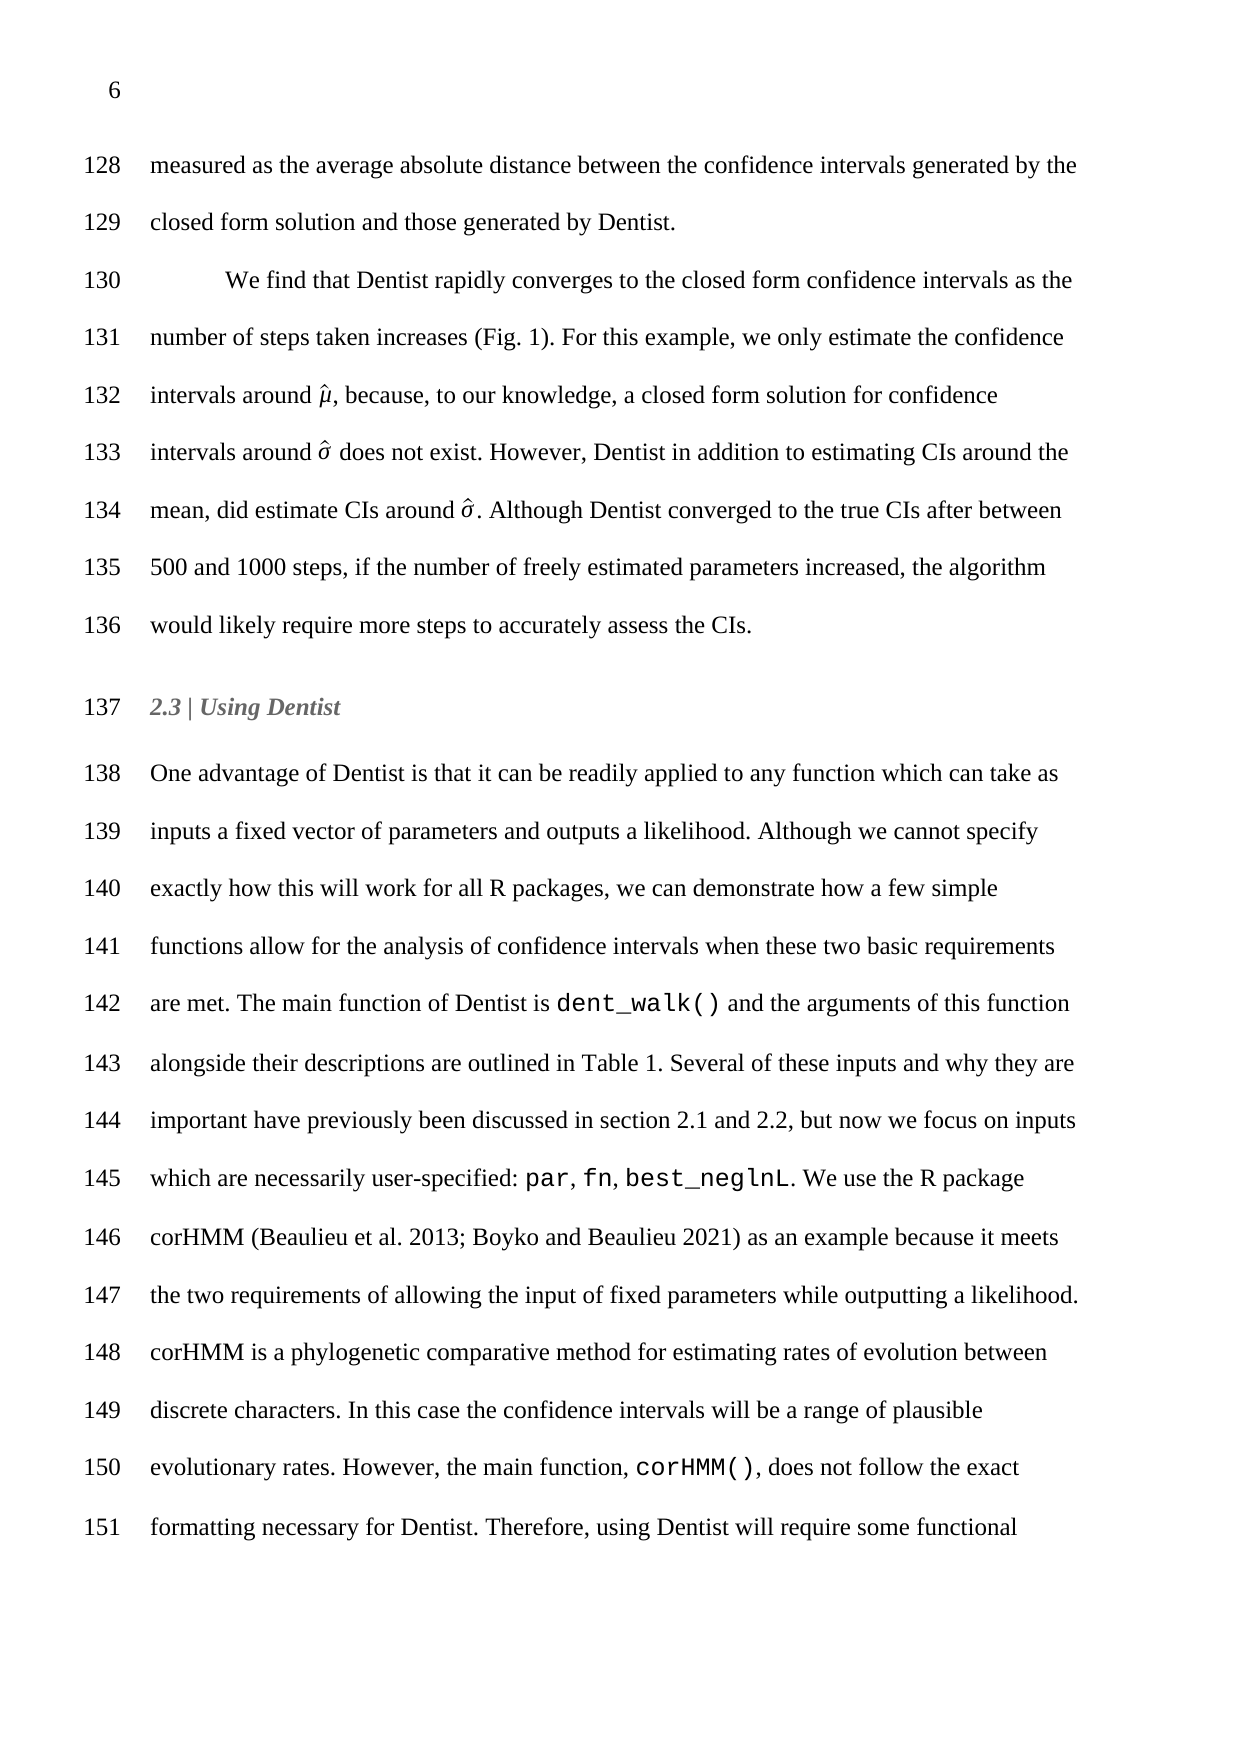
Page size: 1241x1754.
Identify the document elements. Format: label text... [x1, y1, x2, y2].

subtitle 2.3 | Using Dentist [150, 692, 1090, 721]
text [150, 150, 1090, 236]
text We find that Dentist rapidly converges to the closed form confidence intervals as the number of steps taken increases (Fig. 1). For this example, we only estimate the confidence intervals around , because, to our knowledge, a closed form solution for confidence intervals around does not exist. However, Dentist in addition to estimating CIs around the mean, did estimate CIs around . Although Dentist converged to the true CIs after between 500 and 1000 steps, if the number of freely estimated parameters increased, the algorithm would likely require more steps to accurately assess the CIs. [150, 265, 1090, 639]
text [150, 758, 1090, 1541]
